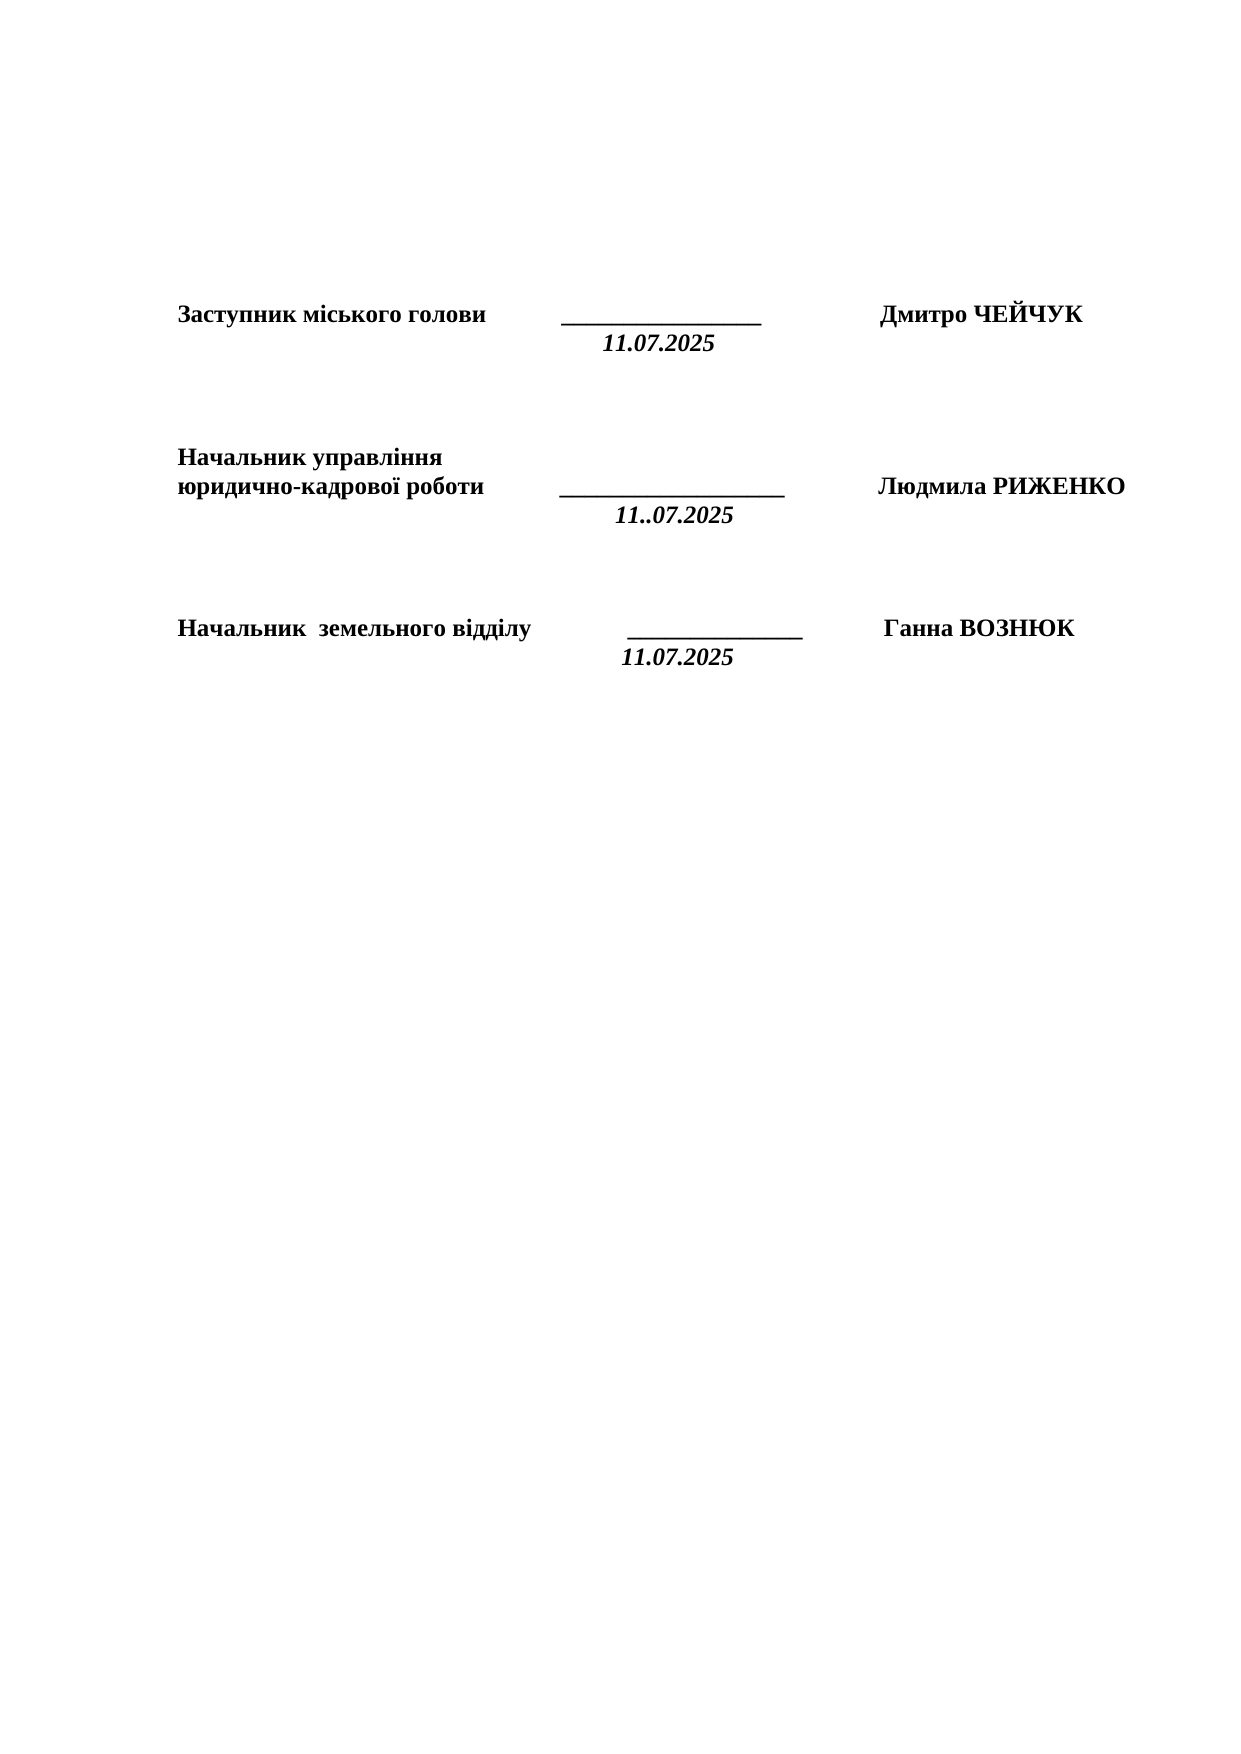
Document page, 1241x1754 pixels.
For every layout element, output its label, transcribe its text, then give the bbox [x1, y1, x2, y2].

text юридично-кадрової роботи __________________ Людмила РИЖЕНКО [177, 471, 1181, 500]
text Начальник управління [177, 413, 1181, 471]
text 11..07.2025 [177, 500, 1181, 613]
text Начальник земельного відділу ______________ Ганна ВОЗНЮК [177, 613, 1181, 642]
text 11.07.2025 [177, 328, 1181, 385]
text Заступник міського голови ________________ Дмитро ЧЕЙЧУК [177, 299, 1181, 328]
text 11.07.2025 [177, 642, 1181, 671]
